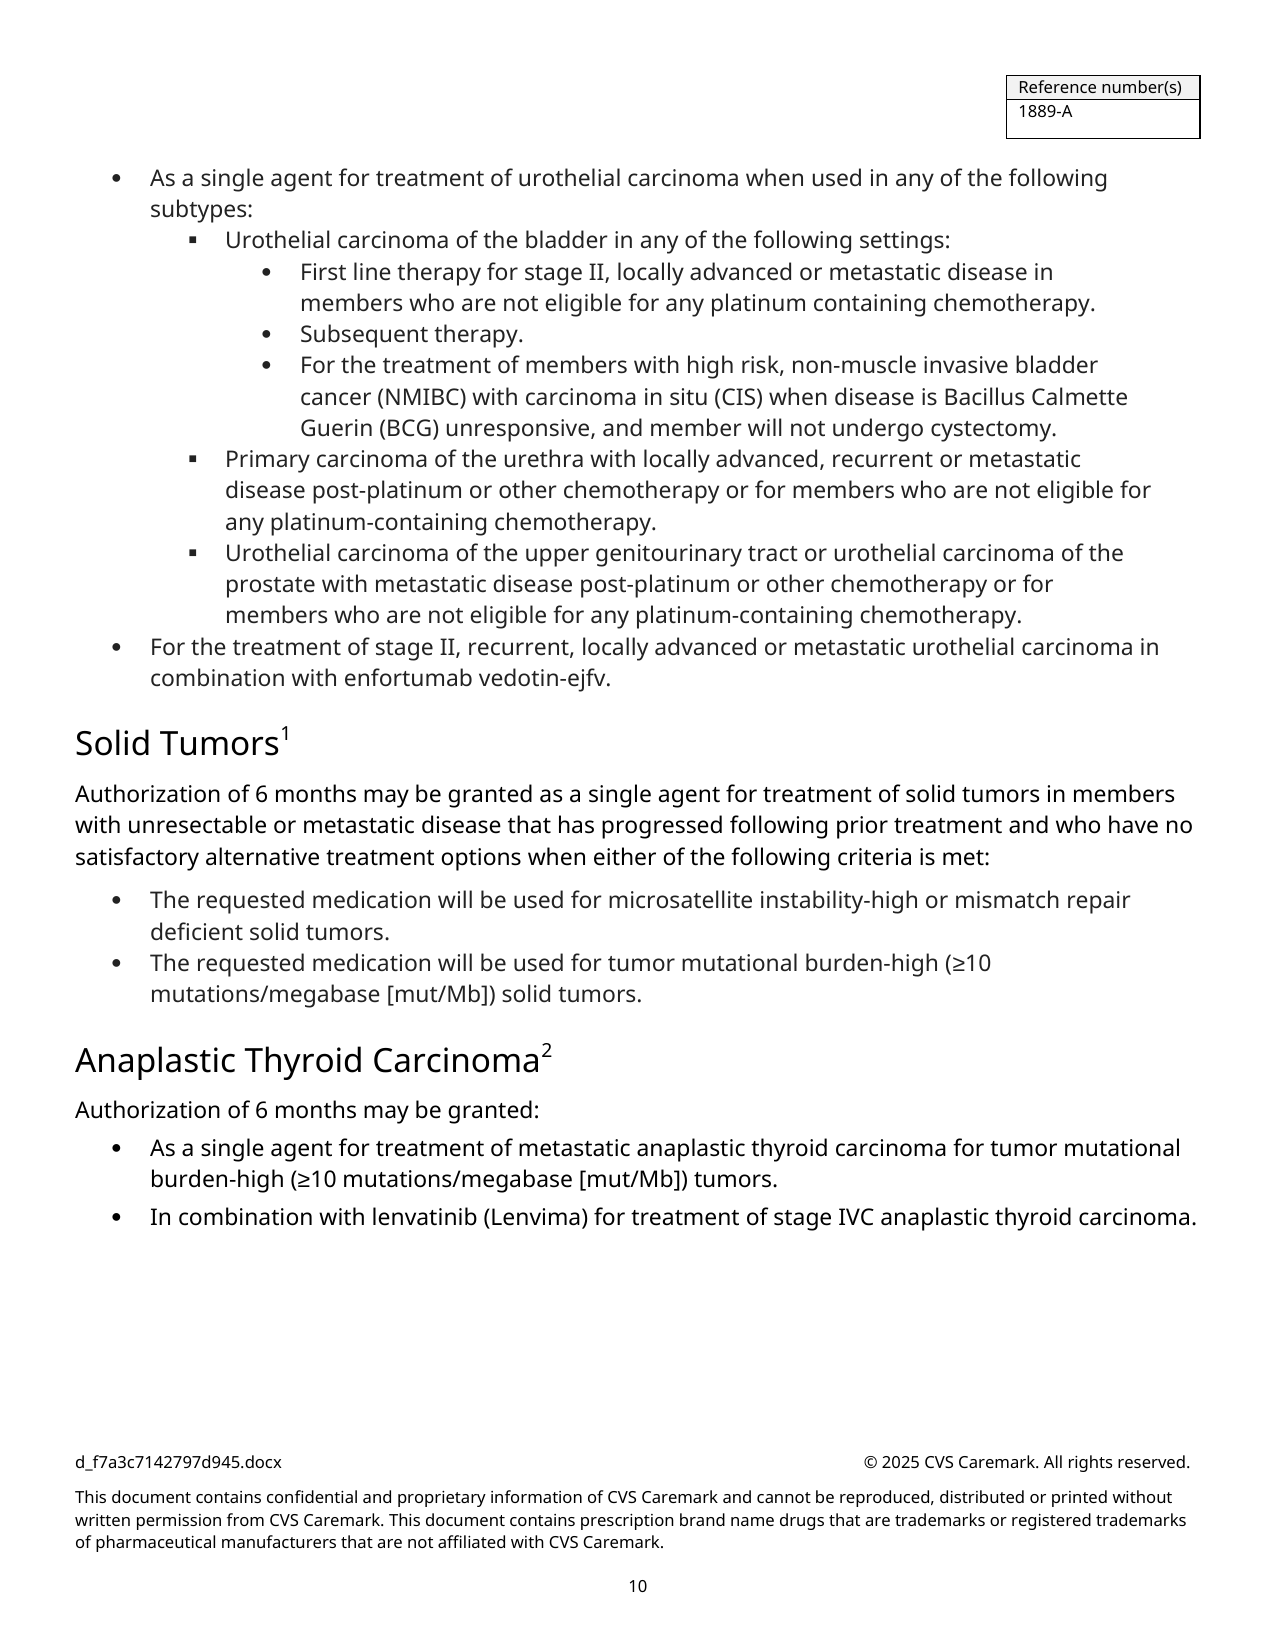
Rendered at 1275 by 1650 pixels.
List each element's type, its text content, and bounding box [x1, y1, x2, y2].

list For the treatment of stage II, recurrent, locally advanced or metastatic urothelial carcinoma in combination with enfortumab vedotin-ejfv. [112, 631, 1200, 693]
subtitle Solid Tumors1 [75, 720, 1200, 766]
text Authorization of 6 months may be granted: [75, 1094, 1200, 1126]
list The requested medication will be used for tumor mutational burden-high (≥10 mutations/megabase [mut/Mb]) solid tumors. [112, 947, 1200, 1009]
list As a single agent for treatment of urothelial carcinoma when used in any of the following subtypes: [112, 162, 1200, 224]
list Primary carcinoma of the urethra with locally advanced, recurrent or metastatic disease post-platinum or other chemotherapy or for members who are not eligible for any platinum-containing chemotherapy. [187, 443, 1161, 537]
subtitle Anaplastic Thyroid Carcinoma2 [75, 1036, 1200, 1082]
text Authorization of 6 months may be granted as a single agent for treatment of solid tumors in members with unresectable or metastatic disease that has progressed following prior treatment and who have no satisfactory alternative treatment options when either of the following criteria is met: [75, 778, 1200, 872]
list First line therapy for stage II, locally advanced or metastatic disease in members who are not eligible for any platinum containing chemotherapy. [262, 256, 1161, 318]
list For the treatment of members with high risk, non-muscle invasive bladder cancer (NMIBC) with carcinoma in situ (CIS) when disease is Bacillus Calmette Guerin (BCG) unresponsive, and member will not undergo cystectomy. [262, 349, 1161, 443]
list Subsequent therapy. [262, 318, 1161, 349]
list Urothelial carcinoma of the upper genitourinary tract or urothelial carcinoma of the prostate with metastatic disease post-platinum or other chemotherapy or for members who are not eligible for any platinum-containing chemotherapy. [187, 537, 1161, 631]
list Urothelial carcinoma of the bladder in any of the following settings: [187, 224, 1161, 256]
list In combination with lenvatinib (Lenvima) for treatment of stage IVC anaplastic thyroid carcinoma. [112, 1201, 1200, 1232]
list The requested medication will be used for microsatellite instability-high or mismatch repair deficient solid tumors. [112, 884, 1200, 947]
list As a single agent for treatment of metastatic anaplastic thyroid carcinoma for tumor mutational burden-high (≥10 mutations/megabase [mut/Mb]) tumors. [112, 1132, 1200, 1194]
